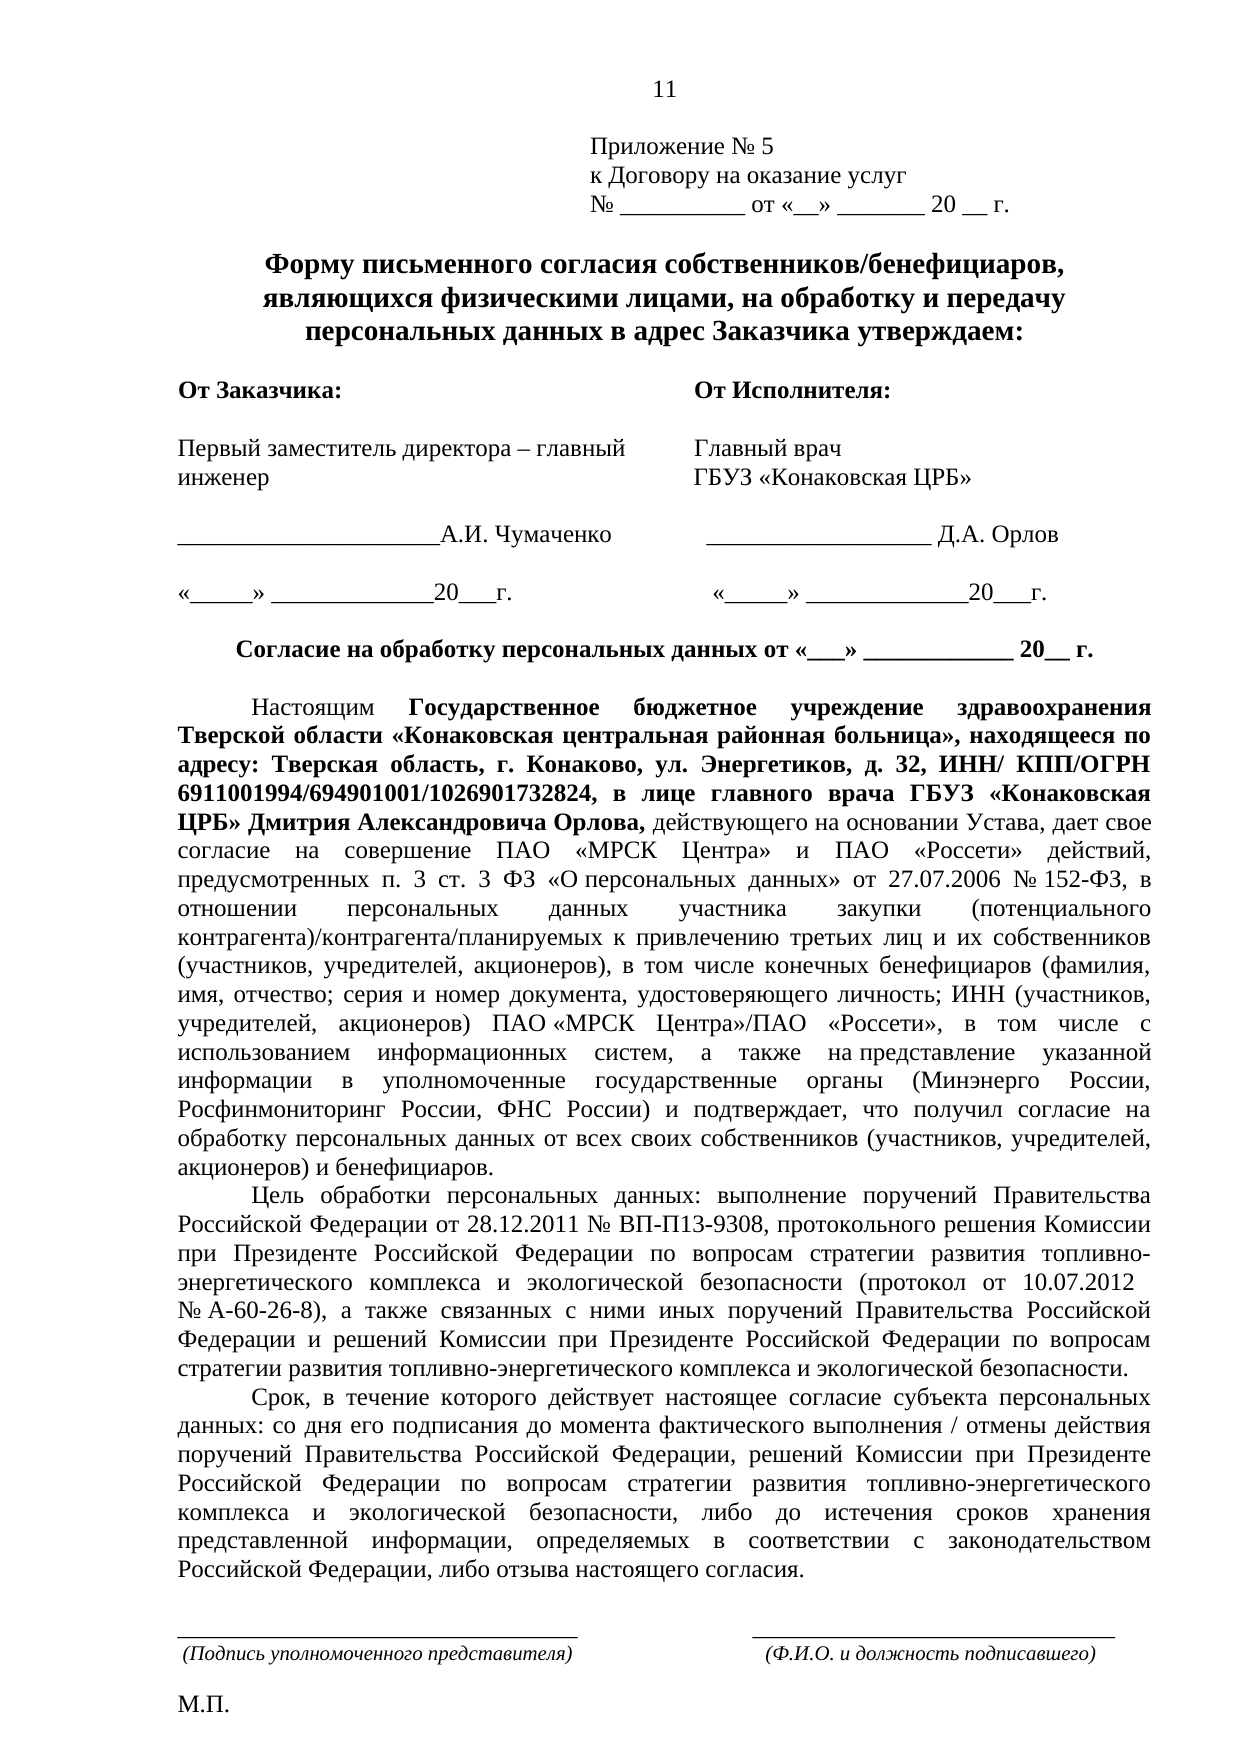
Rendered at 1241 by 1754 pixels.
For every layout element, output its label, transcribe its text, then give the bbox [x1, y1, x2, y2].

text ________________________________ _____________________________ [177, 1612, 1152, 1641]
text (Подпись уполномоченного представителя) (Ф.И.О. и должность подписавшего) [177, 1641, 1152, 1665]
table_header От Заказчика: Первый заместитель директора – главный инженер _____________________А.И. Чумаченко «_____» _____________20___г. [166, 376, 682, 606]
text Согласие на обработку персональных данных от «___» ____________ 20__ г. [177, 634, 1152, 663]
table_header От Исполнителя: Главный врач ГБУЗ «Конаковская ЦРБ» __________________ Д.А. Орлов «_____» _____________20___г. [682, 376, 1174, 606]
text Цель обработки персональных данных: выполнение поручений Правительства Российской Федерации от 28.12.2011 № ВП-П13-9308, протокольного решения Комиссии при Президенте Российской Федерации по вопросам стратегии развития топливно-энергетического комплекса и экологической безопасности (протокол от 10.07.2012 № А-60-26-8), а также связанных с ними иных поручений Правительства Российской Федерации и решений Комиссии при Президенте Российской Федерации по вопросам стратегии развития топливно-энергетического комплекса и экологической безопасности. [177, 1181, 1152, 1382]
text Приложение № 5 [177, 131, 1152, 160]
text Форму письменного согласия собственников/бенефициаров, являющихся физическими лицами, на обработку и передачу персональных данных в адрес Заказчика утверждаем: [177, 246, 1152, 347]
text к Договору на оказание услуг [177, 160, 1152, 189]
text Срок, в течение которого действует настоящее согласие субъекта персональных данных: со дня его подписания до момента фактического выполнения / отмены действия поручений Правительства Российской Федерации, решений Комиссии при Президенте Российской Федерации по вопросам стратегии развития топливно-энергетического комплекса и экологической безопасности, либо до истечения сроков хранения представленной информации, определяемых в соответствии с законодательством Российской Федерации, либо отзыва настоящего согласия. [177, 1382, 1152, 1583]
text № __________ от «__» _______ 20 __ г. [177, 189, 1152, 217]
text Настоящим Государственное бюджетное учреждение здравоохранения Тверской области «Конаковская центральная районная больница», находящееся по адресу: Тверская область, г. Конаково, ул. Энергетиков, д. 32, ИНН/ КПП/ОГРН 6911001994/694901001/1026901732824, в лице главного врача ГБУЗ «Конаковская ЦРБ» Дмитрия Александровича Орлова, действующего на основании Устава, дает свое согласие на совершение ПАО «МРСК Центра» и ПАО «Россети» действий, предусмотренных п. 3 ст. 3 ФЗ «О персональных данных» от 27.07.2006 № 152-ФЗ, в отношении персональных данных участника закупки (потенциального контрагента)/контрагента/планируемых к привлечению третьих лиц и их собственников (участников, учредителей, акционеров), в том числе конечных бенефициаров (фамилия, имя, отчество; серия и номер документа, удостоверяющего личность; ИНН (участников, учредителей, акционеров) ПАО «МРСК Центра»/ПАО «Россети», в том числе с использованием информационных систем, а также на представление указанной информации в уполномоченные государственные органы (Минэнерго России, Росфинмониторинг России, ФНС России) и подтверждает, что получил согласие на обработку персональных данных от всех своих собственников (участников, учредителей, акционеров) и бенефициаров. [177, 692, 1152, 1181]
text М.П. [177, 1689, 1152, 1717]
